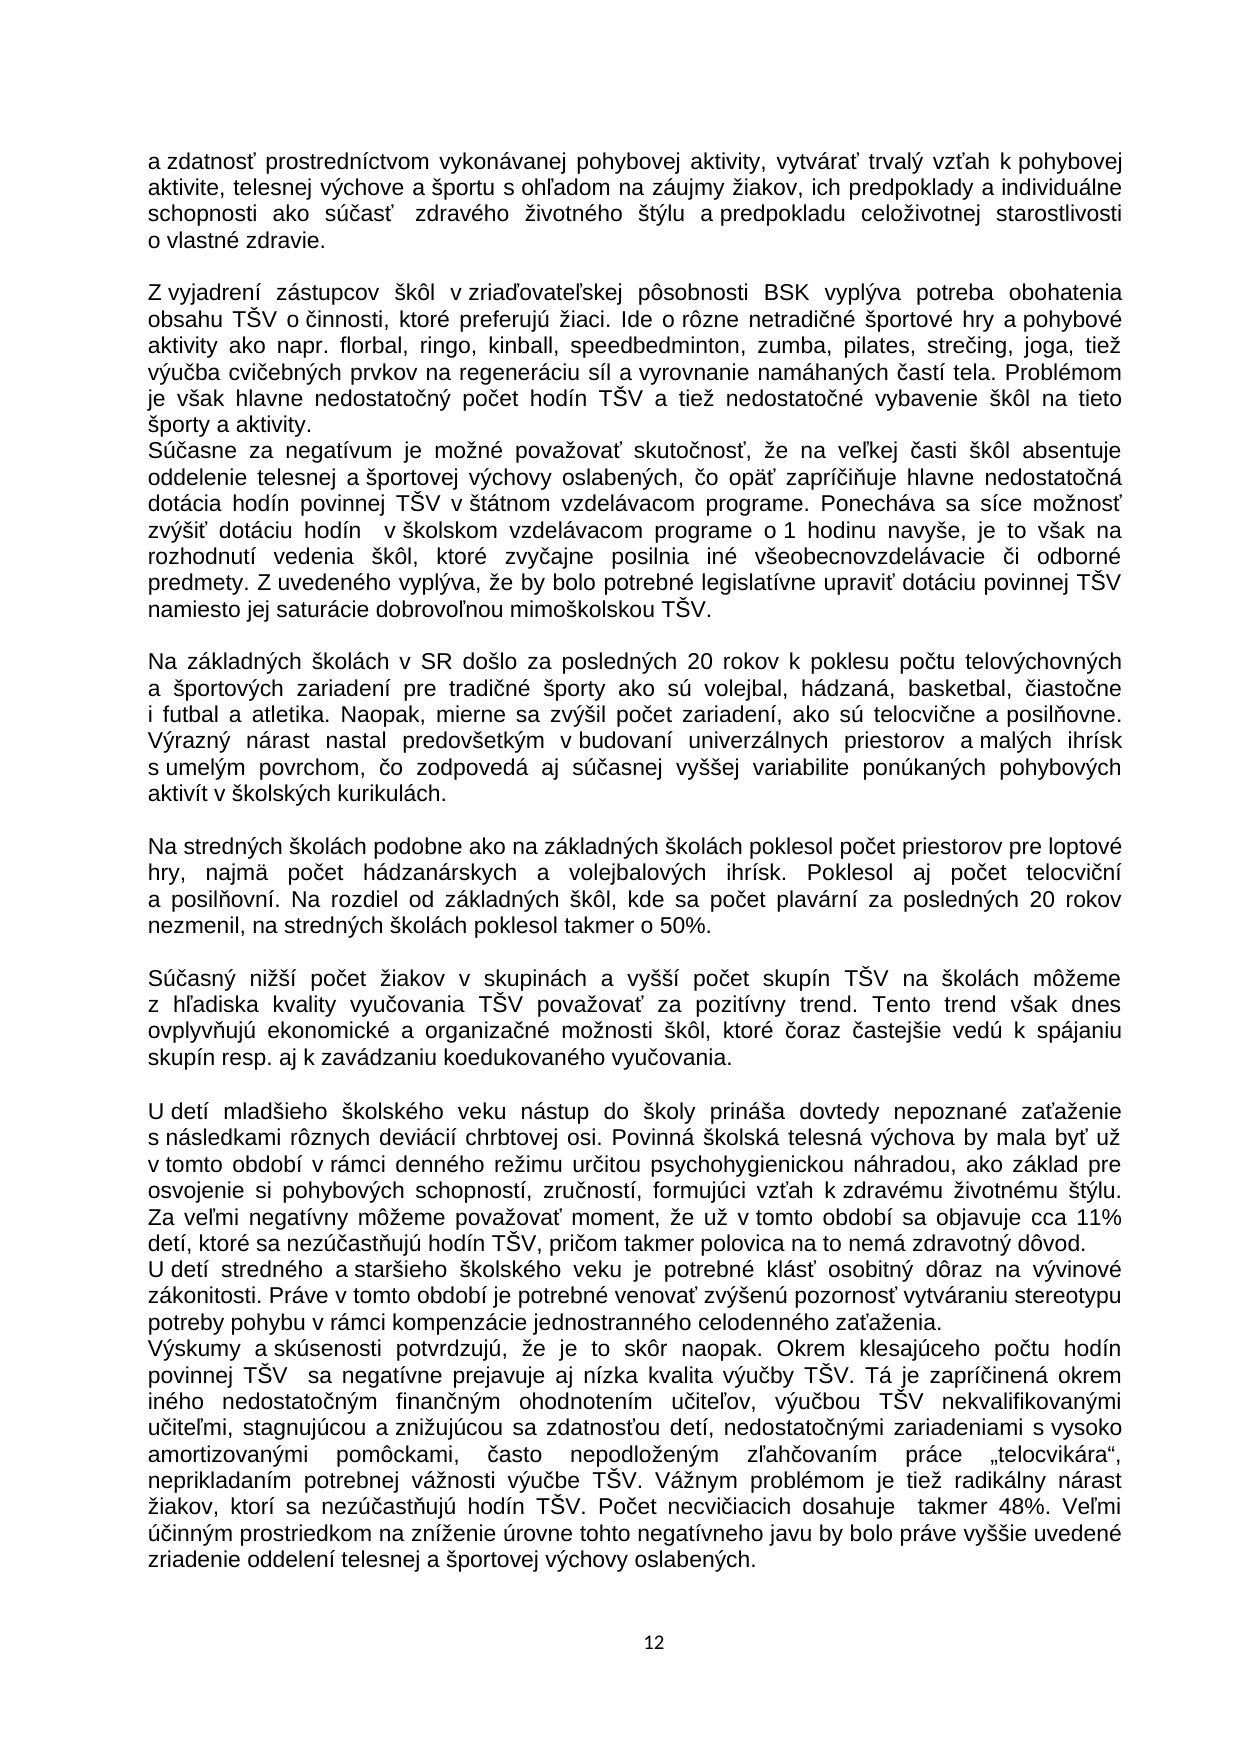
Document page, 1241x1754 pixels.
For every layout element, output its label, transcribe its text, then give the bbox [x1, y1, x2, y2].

text Na základných školách v SR došlo za posledných 20 rokov k poklesu počtu telovýchovných a športových zariadení pre tradičné športy ako sú volejbal, hádzaná, basketbal, čiastočne i futbal a atletika. Naopak, mierne sa zvýšil počet zariadení, ako sú telocvične a posilňovne. Výrazný nárast nastal predovšetkým v budovaní univerzálnych priestorov a malých ihrísk s umelým povrchom, čo zodpovedá aj súčasnej vyššej variabilite ponúkaných pohybových aktivít v školských kurikulách. [148, 648, 1122, 806]
text Z vyjadrení zástupcov škôl v zriaďovateľskej pôsobnosti BSK vyplýva potreba obohatenia obsahu TŠV o činnosti, ktoré preferujú žiaci. Ide o rôzne netradičné športové hry a pohybové aktivity ako napr. florbal, ringo, kinball, speedbedminton, zumba, pilates, strečing, joga, tiež výučba cvičebných prvkov na regeneráciu síl a vyrovnanie namáhaných častí tela. Problémom je však hlavne nedostatočný počet hodín TŠV a tiež nedostatočné vybavenie škôl na tieto športy a aktivity. [148, 279, 1122, 437]
text U detí stredného a staršieho školského veku je potrebné klásť osobitný dôraz na vývinové zákonitosti. Práve v tomto období je potrebné venovať zvýšenú pozornosť vytváraniu stereotypu potreby pohybu v rámci kompenzácie jednostranného celodenného zaťaženia. [148, 1256, 1122, 1335]
text Výskumy a skúsenosti potvrdzujú, že je to skôr naopak. Okrem klesajúceho počtu hodín povinnej TŠV sa negatívne prejavuje aj nízka kvalita výučby TŠV. Tá je zapríčinená okrem iného nedostatočným finančným ohodnotením učiteľov, výučbou TŠV nekvalifikovanými učiteľmi, stagnujúcou a znižujúcou sa zdatnosťou detí, nedostatočnými zariadeniami s vysoko amortizovanými pomôckami, často nepodloženým zľahčovaním práce „telocvikára“, neprikladaním potrebnej vážnosti výučbe TŠV. Vážnym problémom je tiež radikálny nárast žiakov, ktorí sa nezúčastňujú hodín TŠV. Počet necvičiacich dosahuje takmer 48%. Veľmi účinným prostriedkom na zníženie úrovne tohto negatívneho javu by bolo práve vyššie uvedené zriadenie oddelení telesnej a športovej výchovy oslabených. [148, 1335, 1122, 1572]
text U detí mladšieho školského veku nástup do školy prináša dovtedy nepoznané zaťaženie s následkami rôznych deviácií chrbtovej osi. Povinná školská telesná výchova by mala byť už v tomto období v rámci denného režimu určitou psychohygienickou náhradou, ako základ pre osvojenie si pohybových schopností, zručností, formujúci vzťah k zdravému životnému štýlu. Za veľmi negatívny môžeme považovať moment, že už v tomto období sa objavuje cca 11% detí, ktoré sa nezúčastňujú hodín TŠV, pričom takmer polovica na to nemá zdravotný dôvod. [148, 1098, 1122, 1256]
text Súčasne za negatívum je možné považovať skutočnosť, že na veľkej časti škôl absentuje oddelenie telesnej a športovej výchovy oslabených, čo opäť zapríčiňuje hlavne nedostatočná dotácia hodín povinnej TŠV v štátnom vzdelávacom programe. Ponecháva sa síce možnosť zvýšiť dotáciu hodín v školskom vzdelávacom programe o 1 hodinu navyše, je to však na rozhodnutí vedenia škôl, ktoré zvyčajne posilnia iné všeobecnovzdelávacie či odborné predmety. Z uvedeného vyplýva, že by bolo potrebné legislatívne upraviť dotáciu povinnej TŠV namiesto jej saturácie dobrovoľnou mimoškolskou TŠV. [148, 437, 1122, 622]
text Súčasný nižší počet žiakov v skupinách a vyšší počet skupín TŠV na školách môžeme z hľadiska kvality vyučovania TŠV považovať za pozitívny trend. Tento trend však dnes ovplyvňujú ekonomické a organizačné možnosti škôl, ktoré čoraz častejšie vedú k spájaniu skupín resp. aj k zavádzaniu koedukovaného vyučovania. [148, 964, 1122, 1070]
text Na stredných školách podobne ako na základných školách poklesol počet priestorov pre loptové hry, najmä počet hádzanárskych a volejbalových ihrísk. Poklesol aj počet telocviční a posilňovní. Na rozdiel od základných škôl, kde sa počet plavární za posledných 20 rokov nezmenil, na stredných školách poklesol takmer o 50%. [148, 833, 1122, 938]
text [148, 148, 1122, 253]
